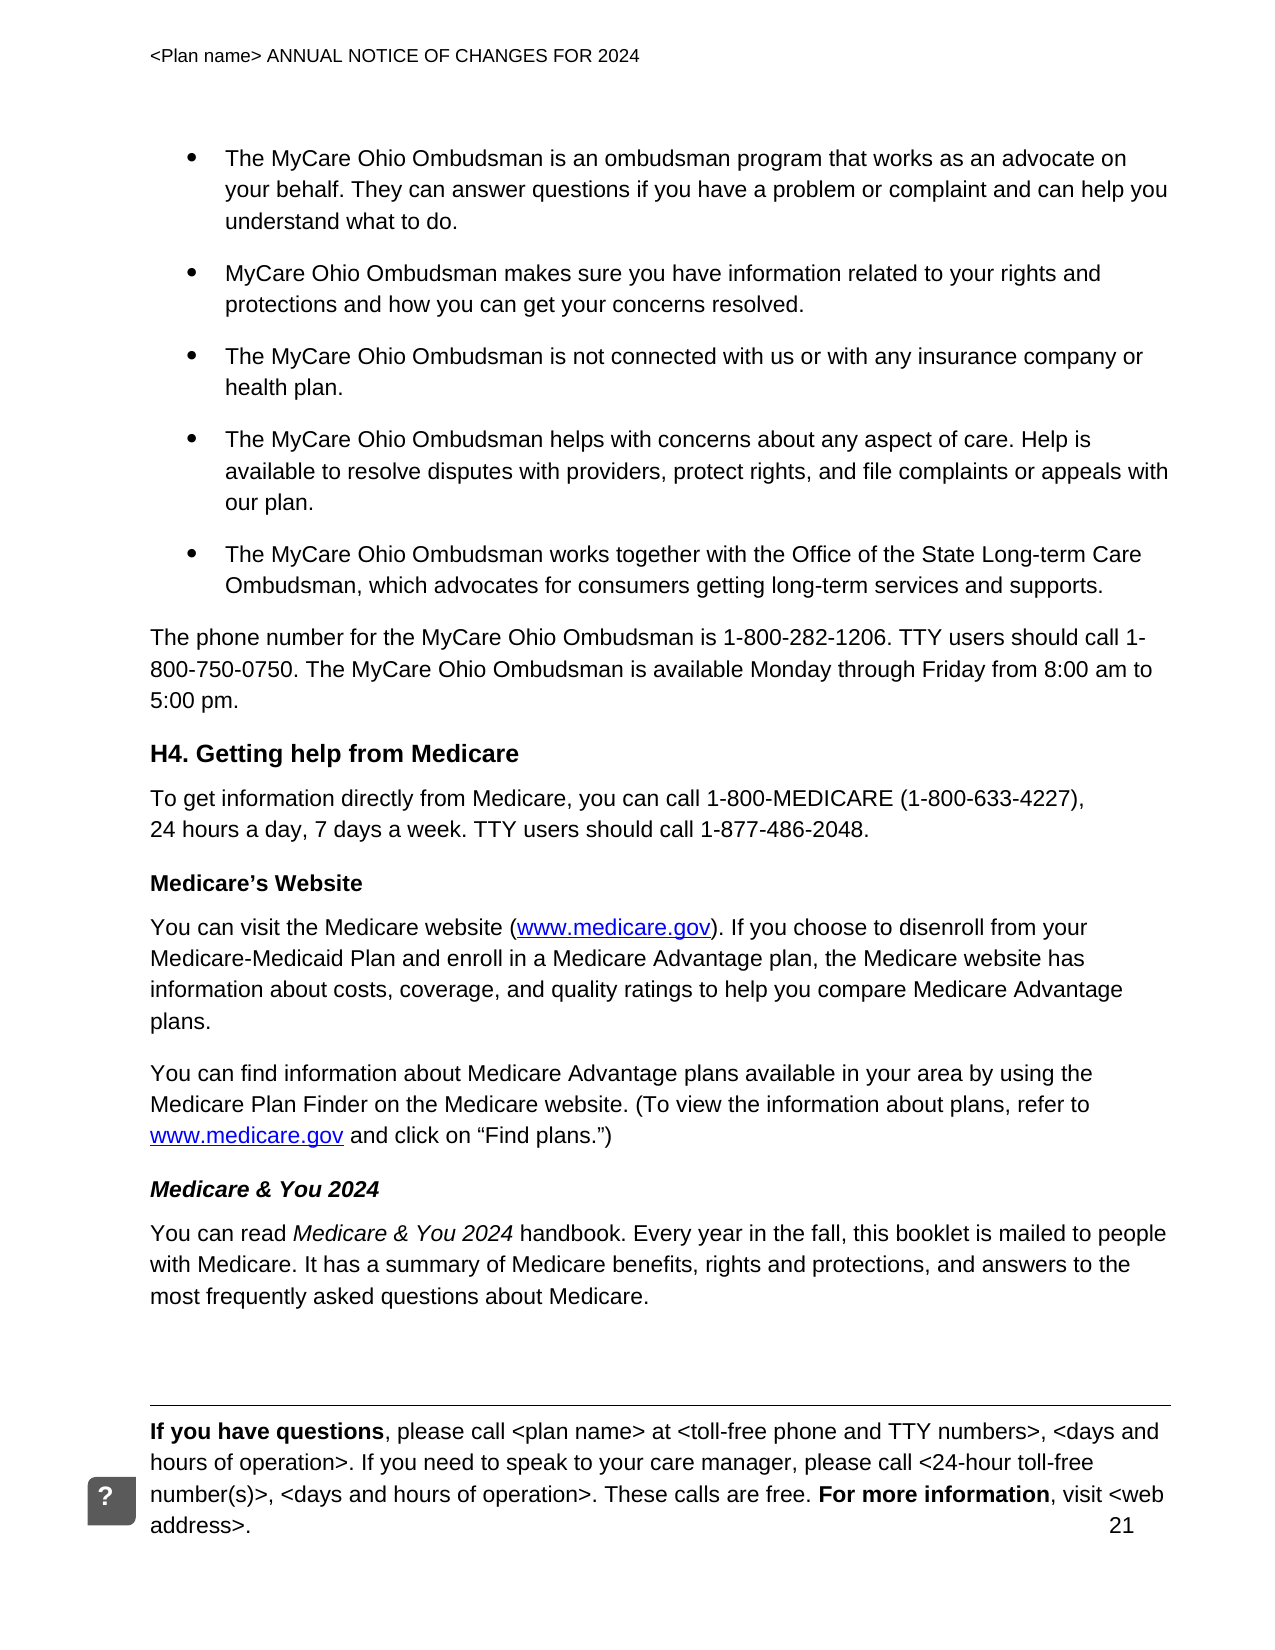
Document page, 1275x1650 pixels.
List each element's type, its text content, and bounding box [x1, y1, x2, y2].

text You can visit the Medicare website (www.medicare.gov). If you choose to disenroll from your Medicare-Medicaid Plan and enroll in a Medicare Advantage plan, the Medicare website has information about costs, coverage, and quality ratings to help you compare Medicare Advantage plans. [150, 910, 1171, 1035]
list MyCare Ohio Ombudsman makes sure you have information related to your rights and protections and how you can get your concerns resolved. [187, 256, 1171, 319]
list The MyCare Ohio Ombudsman works together with the Office of the State Long-term Care Ombudsman, which advocates for consumers getting long-term services and supports. [187, 537, 1171, 600]
list The MyCare Ohio Ombudsman helps with concerns about any aspect of care. Help is available to resolve disputes with providers, protect rights, and file complaints or appeals with our plan. [187, 423, 1171, 517]
text The phone number for the MyCare Ohio Ombudsman is 1-800-282-1206. TTY users should call 1-800-750-0750. The MyCare Ohio Ombudsman is available Monday through Friday from 8:00 am to 5:00 pm. [150, 621, 1171, 714]
text To get information directly from Medicare, you can call 1-800-MEDICARE (1-800-633-4227), 24 hours a day, 7 days a week. TTY users should call 1-877-486-2048. [150, 781, 1171, 844]
text You can read Medicare & You 2024 handbook. Every year in the fall, this booklet is mailed to people with Medicare. It has a summary of Medicare benefits, rights and protections, and answers to the most frequently asked questions about Medicare. [150, 1217, 1171, 1310]
list The MyCare Ohio Ombudsman is an ombudsman program that works as an advocate on your behalf. They can answer questions if you have a problem or complaint and can help you understand what to do. [187, 142, 1171, 235]
text You can find information about Medicare Advantage plans available in your area by using the Medicare Plan Finder on the Medicare website. (To view the information about plans, refer to www.medicare.gov and click on “Find plans.”) [150, 1056, 1171, 1150]
subtitle Medicare & You 2024 [150, 1171, 1096, 1204]
subtitle Medicare’s Website [150, 864, 1096, 898]
list The MyCare Ohio Ombudsman is not connected with us or with any insurance company or health plan. [187, 339, 1171, 402]
subtitle H4. Getting help from Medicare [150, 735, 1096, 769]
